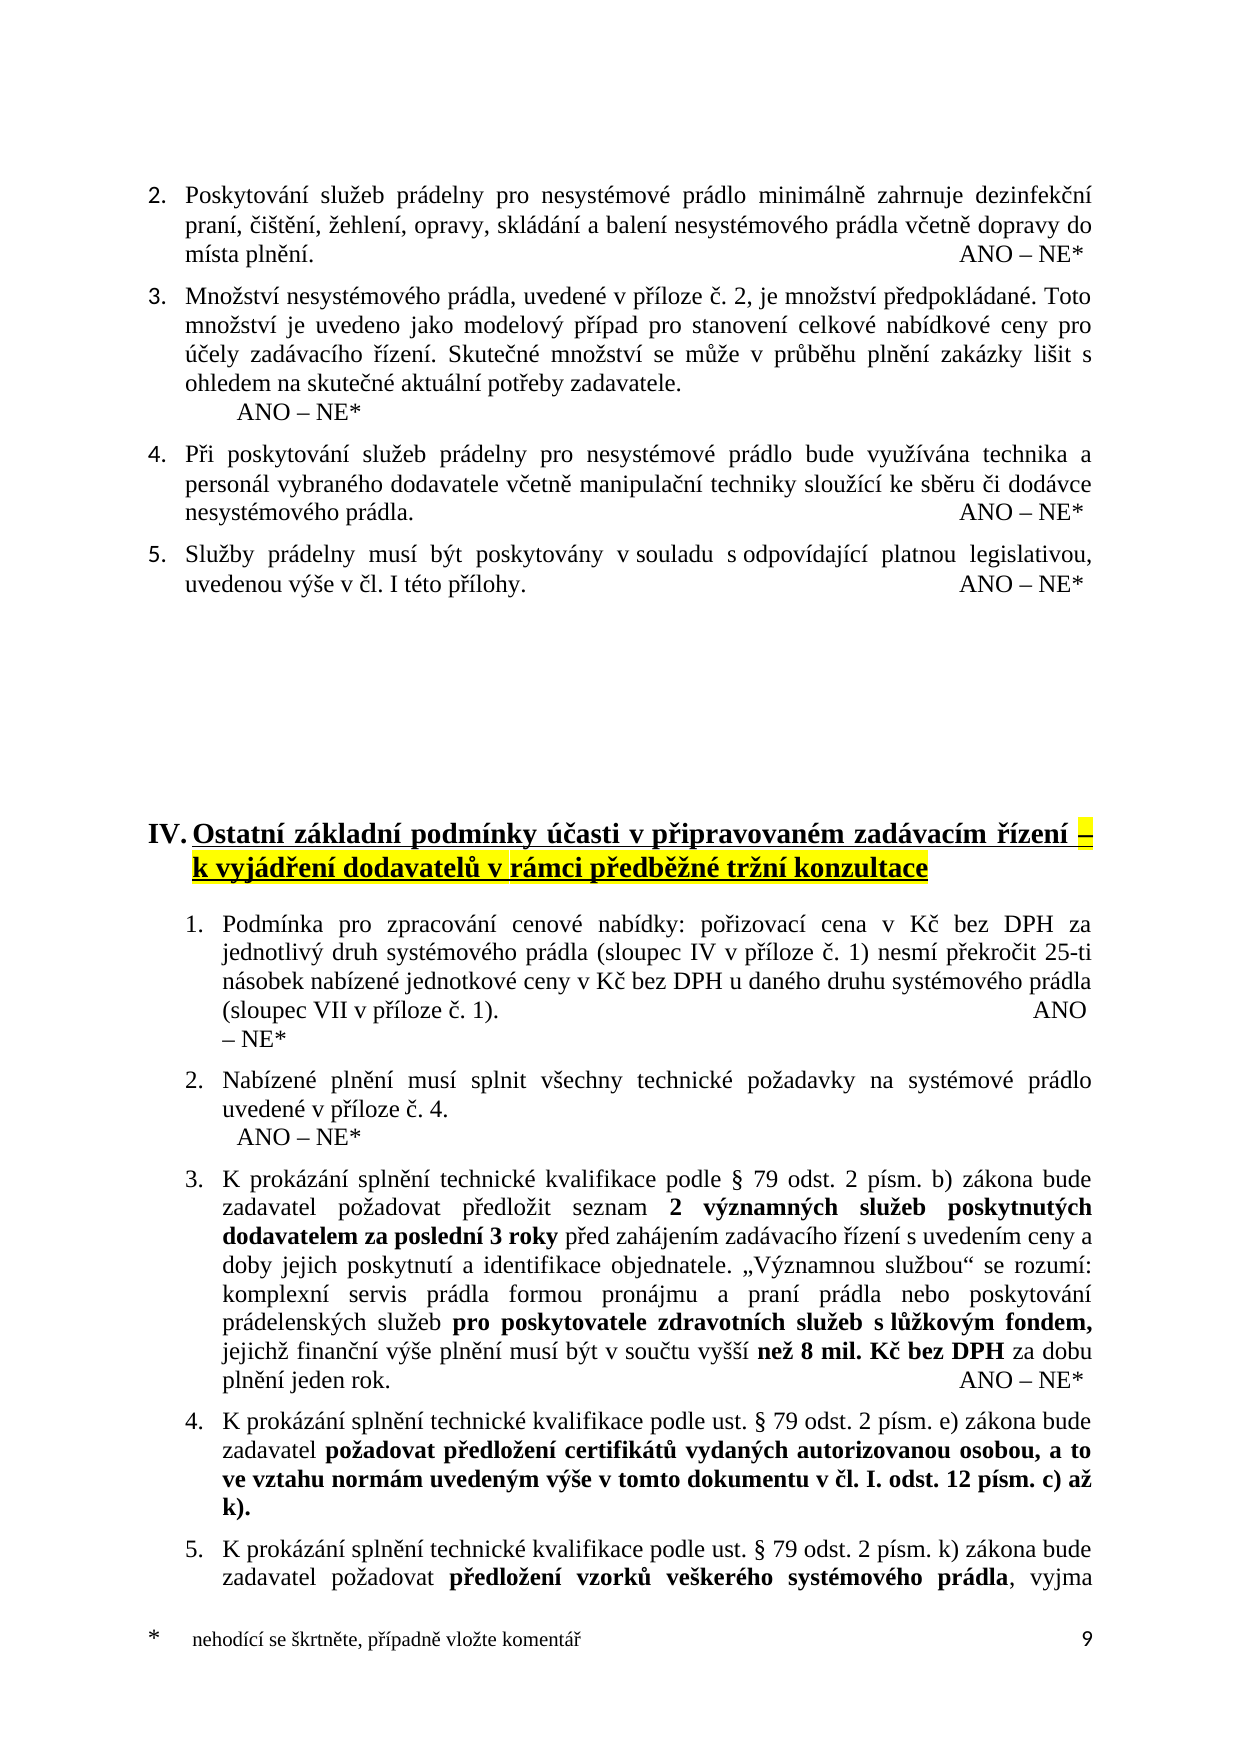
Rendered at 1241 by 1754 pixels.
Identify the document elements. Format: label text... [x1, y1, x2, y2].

list Při poskytování služeb prádelny pro nesystémové prádlo bude využívána technika a personál vybraného dodavatele včetně manipulační techniky sloužící ke sběru či dodávce nesystémového prádla. ANO – NE* [148, 438, 1092, 526]
list K prokázání splnění technické kvalifikace podle ust. § 79 odst. 2 písm. e) zákona bude zadavatel požadovat předložení certifikátů vydaných autorizovanou osobou, a to ve vztahu normám uvedeným výše v tomto dokumentu v čl. I. odst. 12 písm. c) až k). [185, 1406, 1092, 1521]
list Nabízené plnění musí splnit všechny technické požadavky na systémové prádlo uvedené v příloze č. 4. ANO – NE* [185, 1065, 1092, 1151]
list Množství nesystémového prádla, uvedené v příloze č. 2, je množství předpokládané. Toto množství je uvedeno jako modelový případ pro stanovení celkové nabídkové ceny pro účely zadávacího řízení. Skutečné množství se může v průběhu plnění zakázky lišit s ohledem na skutečné aktuální potřeby zadavatele. ANO – NE* [148, 280, 1092, 426]
list K prokázání splnění technické kvalifikace podle § 79 odst. 2 písm. b) zákona bude zadavatel požadovat předložit seznam 2 významných služeb poskytnutých dodavatelem za poslední 3 roky před zahájením zadávacího řízení s uvedením ceny a doby jejich poskytnutí a identifikace objednatele. „Významnou službou“ se rozumí: komplexní servis prádla formou pronájmu a praní prádla nebo poskytování prádelenských služeb pro poskytovatele zdravotních služeb s lůžkovým fondem, jejichž finanční výše plnění musí být v součtu vyšší než 8 mil. Kč bez DPH za dobu plnění jeden rok. ANO – NE* [185, 1164, 1092, 1394]
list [185, 1534, 1092, 1591]
list Podmínka pro zpracování cenové nabídky: pořizovací cena v Kč bez DPH za jednotlivý druh systémového prádla (sloupec IV v příloze č. 1) nesmí překročit 25-ti násobek nabízené jednotkové ceny v Kč bez DPH u daného druhu systémového prádla (sloupec VII v příloze č. 1). ANO – NE* [185, 909, 1092, 1052]
list Poskytování služeb prádelny pro nesystémové prádlo minimálně zahrnuje dezinfekční praní, čištění, žehlení, opravy, skládání a balení nesystémového prádla včetně dopravy do místa plnění. ANO – NE* [148, 179, 1092, 268]
list Ostatní základní podmínky účasti v připravovaném zadávacím řízení – k vyjádření dodavatelů v rámci předběžné tržní konzultace [148, 817, 1092, 884]
list Služby prádelny musí být poskytovány v souladu s odpovídající platnou legislativou, uvedenou výše v čl. I této přílohy. ANO – NE* [148, 539, 1092, 598]
